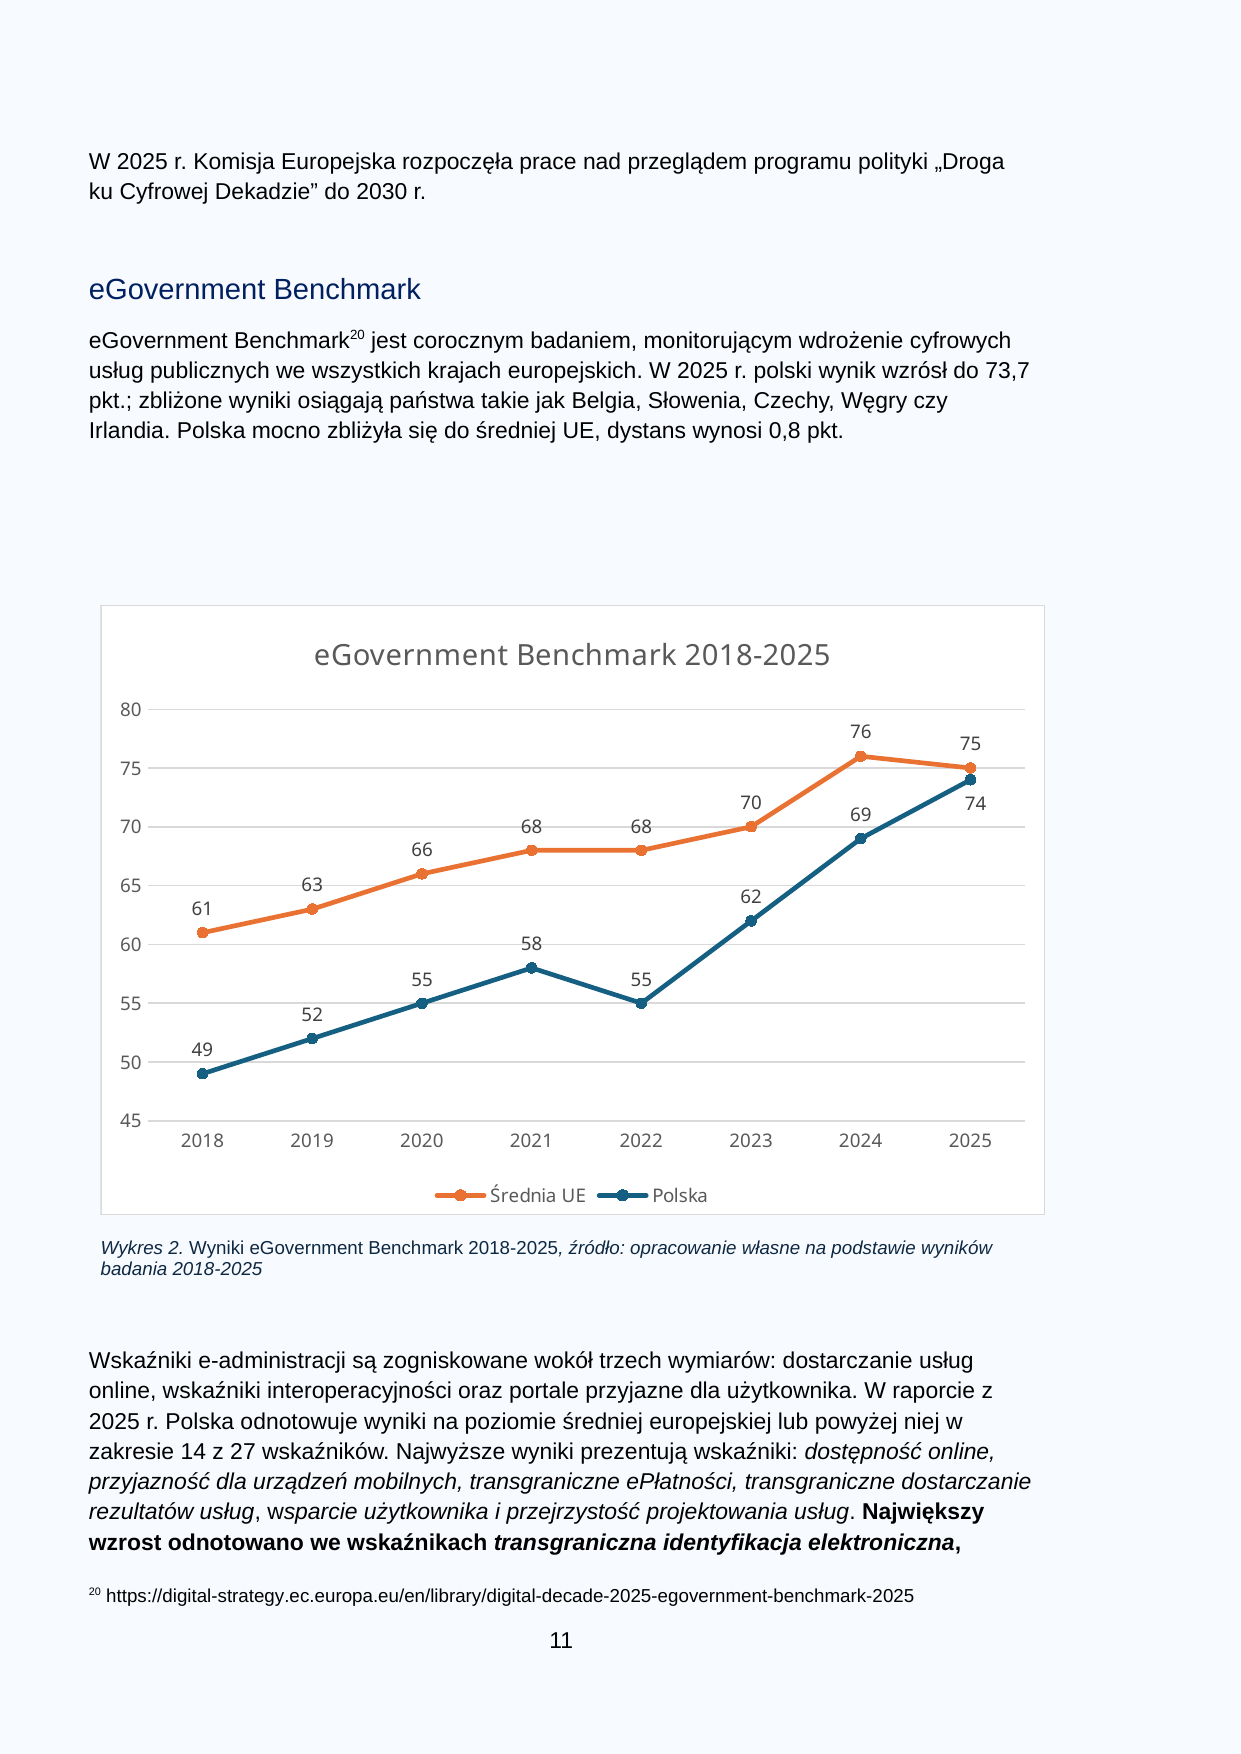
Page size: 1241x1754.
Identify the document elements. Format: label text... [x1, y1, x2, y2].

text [89, 148, 1033, 204]
text eGovernment Benchmark jest corocznym badaniem, monitorującym wdrożenie cyfrowych usług publicznych we wszystkich krajach europejskich. W 2025 r. polski wynik wzrósł do 73,7 pkt.; zbliżone wyniki osiągają państwa takie jak Belgia, Słowenia, Czechy, Węgry czy Irlandia. Polska mocno zbliżyła się do średniej UE, dystans wynosi 0,8 pkt. [89, 327, 1033, 444]
text Wykres 2. Wyniki eGovernment Benchmark 2018-2025, źródło: opracowanie własne na podstawie wyników badania 2018-2025 [100, 1236, 1033, 1279]
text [89, 1347, 1033, 1555]
text eGovernment Benchmark [89, 272, 1033, 305]
